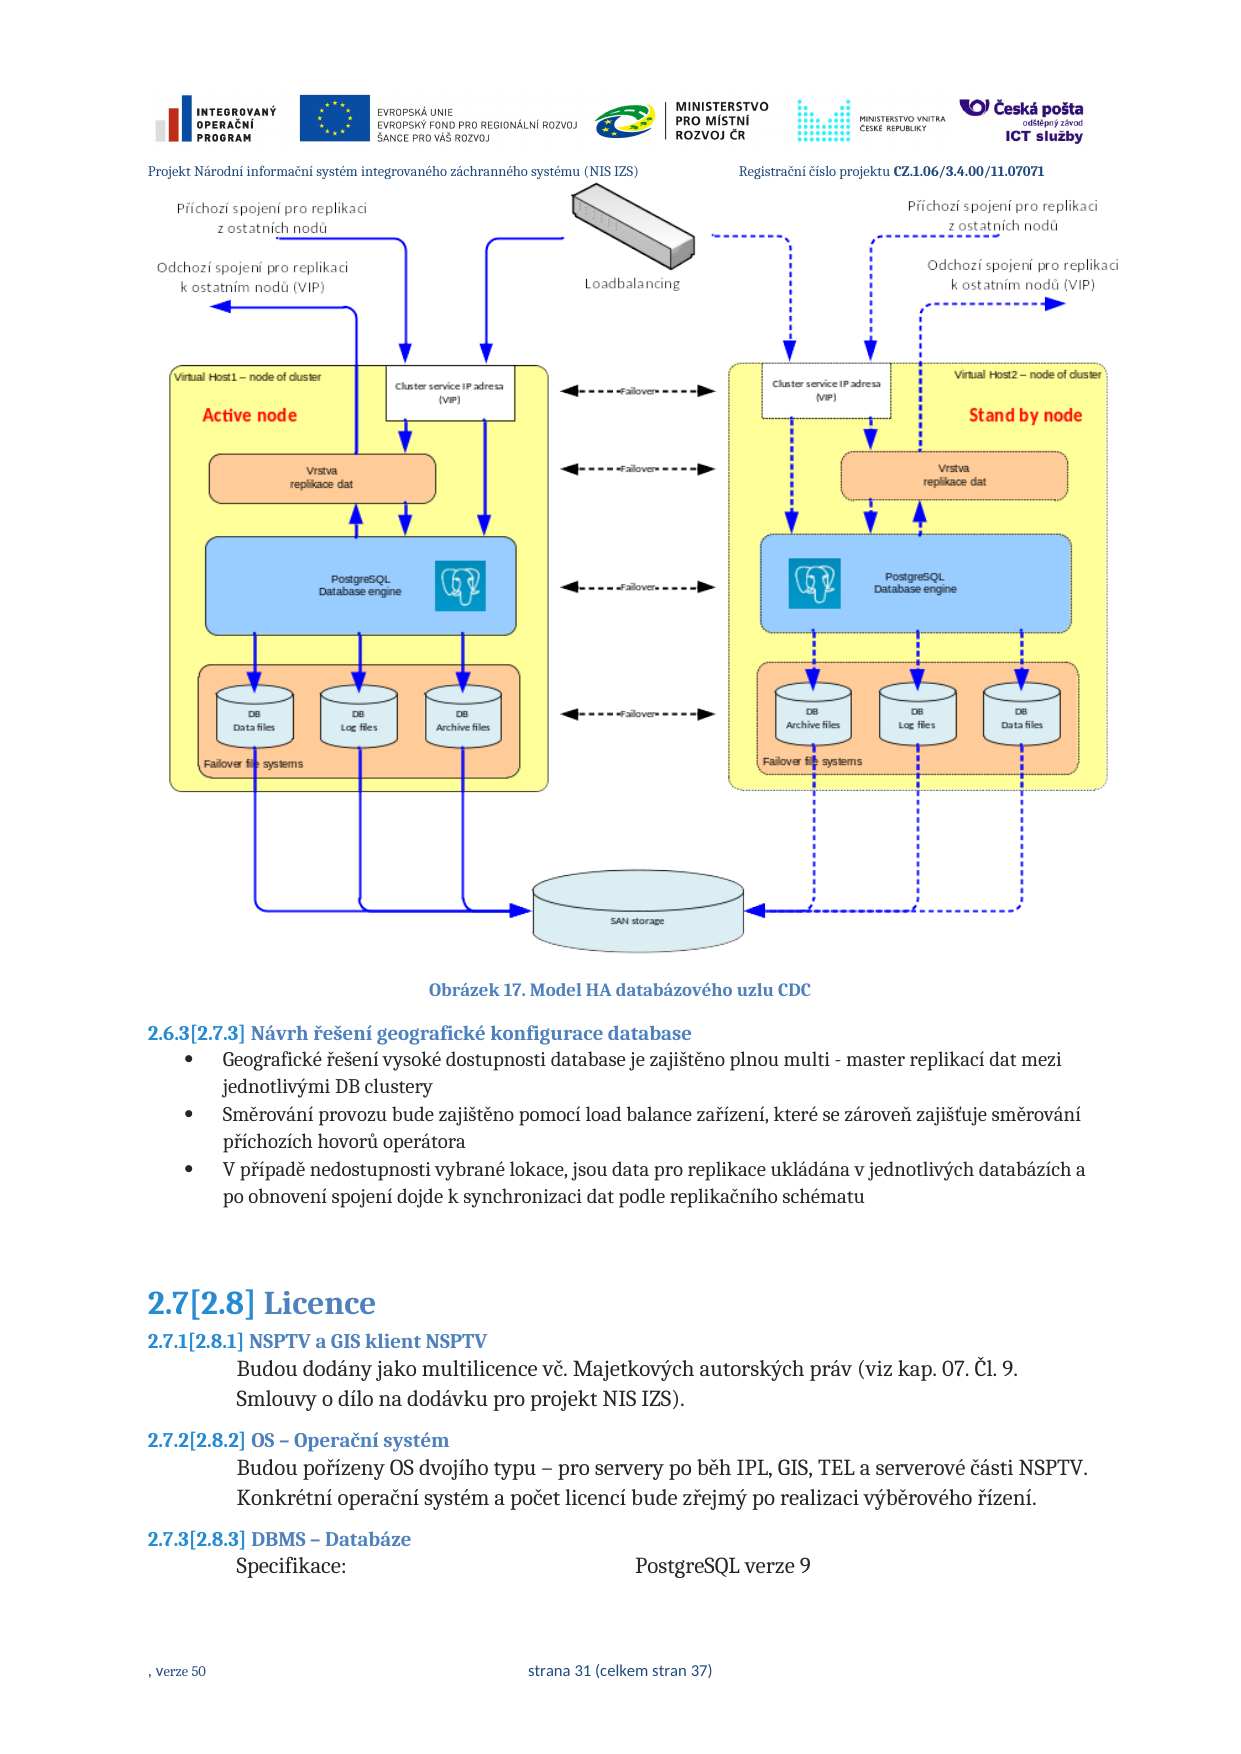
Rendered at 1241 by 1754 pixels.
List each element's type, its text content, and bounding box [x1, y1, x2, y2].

text Budou dodány jako multilicence vč. Majetkových autorských práv (viz kap. 07. Čl. 9. Smlouvy o dílo na dodávku pro projekt NIS IZS). [236, 1356, 1092, 1412]
subtitle NSPTV a GIS klient NSPTV [148, 1330, 1092, 1354]
text Budou pořízeny OS dvojího typu – pro servery po běh IPL, GIS, TEL a serverové části NSPTV. Konkrétní operační systém a počet licencí bude zřejmý po realizaci výběrového řízení. [236, 1454, 1092, 1511]
subtitle OS – Operační systém [148, 1429, 1092, 1453]
subtitle DBMS – Databáze [148, 1527, 1092, 1551]
subtitle Licence [148, 1284, 1092, 1323]
subtitle Návrh řešení geografické konfigurace database [148, 1022, 1092, 1046]
list Geografické řešení vysoké dostupnosti database je zajištěno plnou multi - master replikací dat mezi jednotlivými DB clustery [185, 1048, 1092, 1099]
text Specifikace: PostgreSQL verze 9 [236, 1553, 1092, 1580]
list V případě nedostupnosti vybrané lokace, jsou data pro replikace ukládána v jednotlivých databázích a po obnovení spojení dojde k synchronizaci dat podle replikačního schématu [185, 1158, 1092, 1209]
list Směrování provozu bude zajištěno pomocí load balance zařízení, které se zároveň zajišťuje směrování příchozích hovorů operátora [185, 1103, 1092, 1154]
picture [147, 86, 1091, 152]
